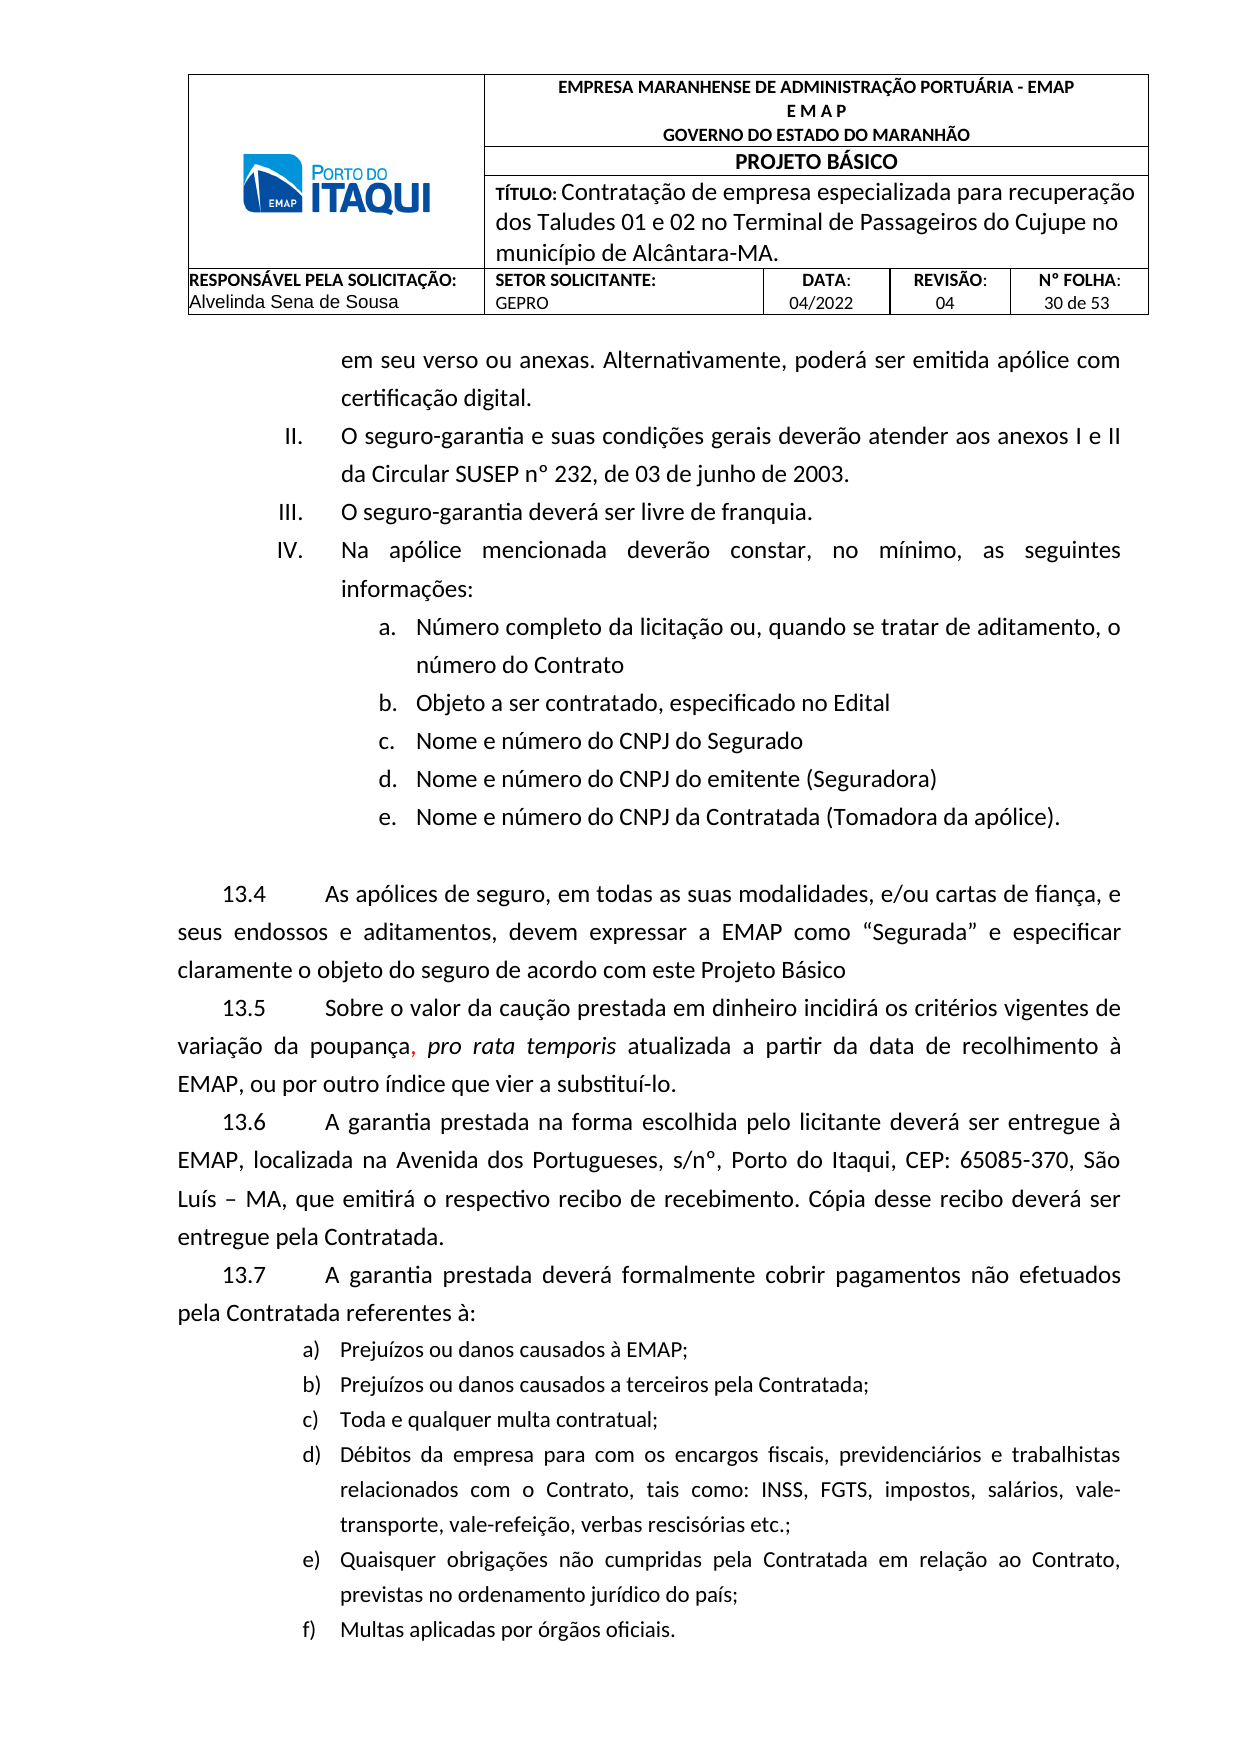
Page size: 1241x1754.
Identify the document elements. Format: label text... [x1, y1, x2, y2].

list A garantia prestada deverá formalmente cobrir pagamentos não efetuados pela Contratada referentes à: [177, 1259, 1122, 1328]
list O seguro-garantia deverá ser livre de franquia. [303, 497, 1122, 527]
list Toda e qualquer multa contratual; [302, 1405, 1122, 1433]
list Prejuízos ou danos causados à EMAP; [302, 1335, 1122, 1363]
list Débitos da empresa para com os encargos fiscais, previdenciários e trabalhistas relacionados com o Contrato, tais como: INSS, FGTS, impostos, salários, vale-transporte, vale-refeição, verbas rescisórias etc.; [302, 1440, 1122, 1538]
list O seguro-garantia e suas condições gerais deverão atender aos anexos I e II da Circular SUSEP nº 232, de 03 de junho de 2003. [303, 420, 1122, 489]
list Nome e número do CNPJ do Segurado [378, 725, 1122, 756]
list Nome e número do CNPJ do emitente (Seguradora) [378, 763, 1122, 794]
picture [237, 146, 436, 219]
list Sobre o valor da caução prestada em dinheiro incidirá os critérios vigentes de variação da poupança, pro rata temporis atualizada a partir da data de recolhimento à EMAP, ou por outro índice que vier a substituí-lo. [177, 992, 1122, 1099]
list A garantia prestada na forma escolhida pelo licitante deverá ser entregue à EMAP, localizada na Avenida dos Portugueses, s/nº, Porto do Itaqui, CEP: 65085-370, São Luís – MA, que emitirá o respectivo recibo de recebimento. Cópia desse recibo deverá ser entregue pela Contratada. [177, 1107, 1122, 1251]
list As apólices de seguro, em todas as suas modalidades, e/ou cartas de fiança, e seus endossos e aditamentos, devem expressar a EMAP como “Segurada” e especificar claramente o objeto do seguro de acordo com este Projeto Básico [177, 878, 1122, 984]
list Na apólice mencionada deverão constar, no mínimo, as seguintes informações: [303, 535, 1122, 603]
list Multas aplicadas por órgãos oficiais. [302, 1615, 1122, 1643]
list Quaisquer obrigações não cumpridas pela Contratada em relação ao Contrato, previstas no ordenamento jurídico do país; [302, 1545, 1122, 1608]
list Número completo da licitação ou, quando se tratar de aditamento, o número do Contrato [378, 611, 1122, 679]
list Nome e número do CNPJ da Contratada (Tomadora da apólice). [378, 802, 1122, 832]
list Prejuízos ou danos causados a terceiros pela Contratada; [302, 1370, 1122, 1398]
list Objeto a ser contratado, especificado no Edital [378, 687, 1122, 718]
